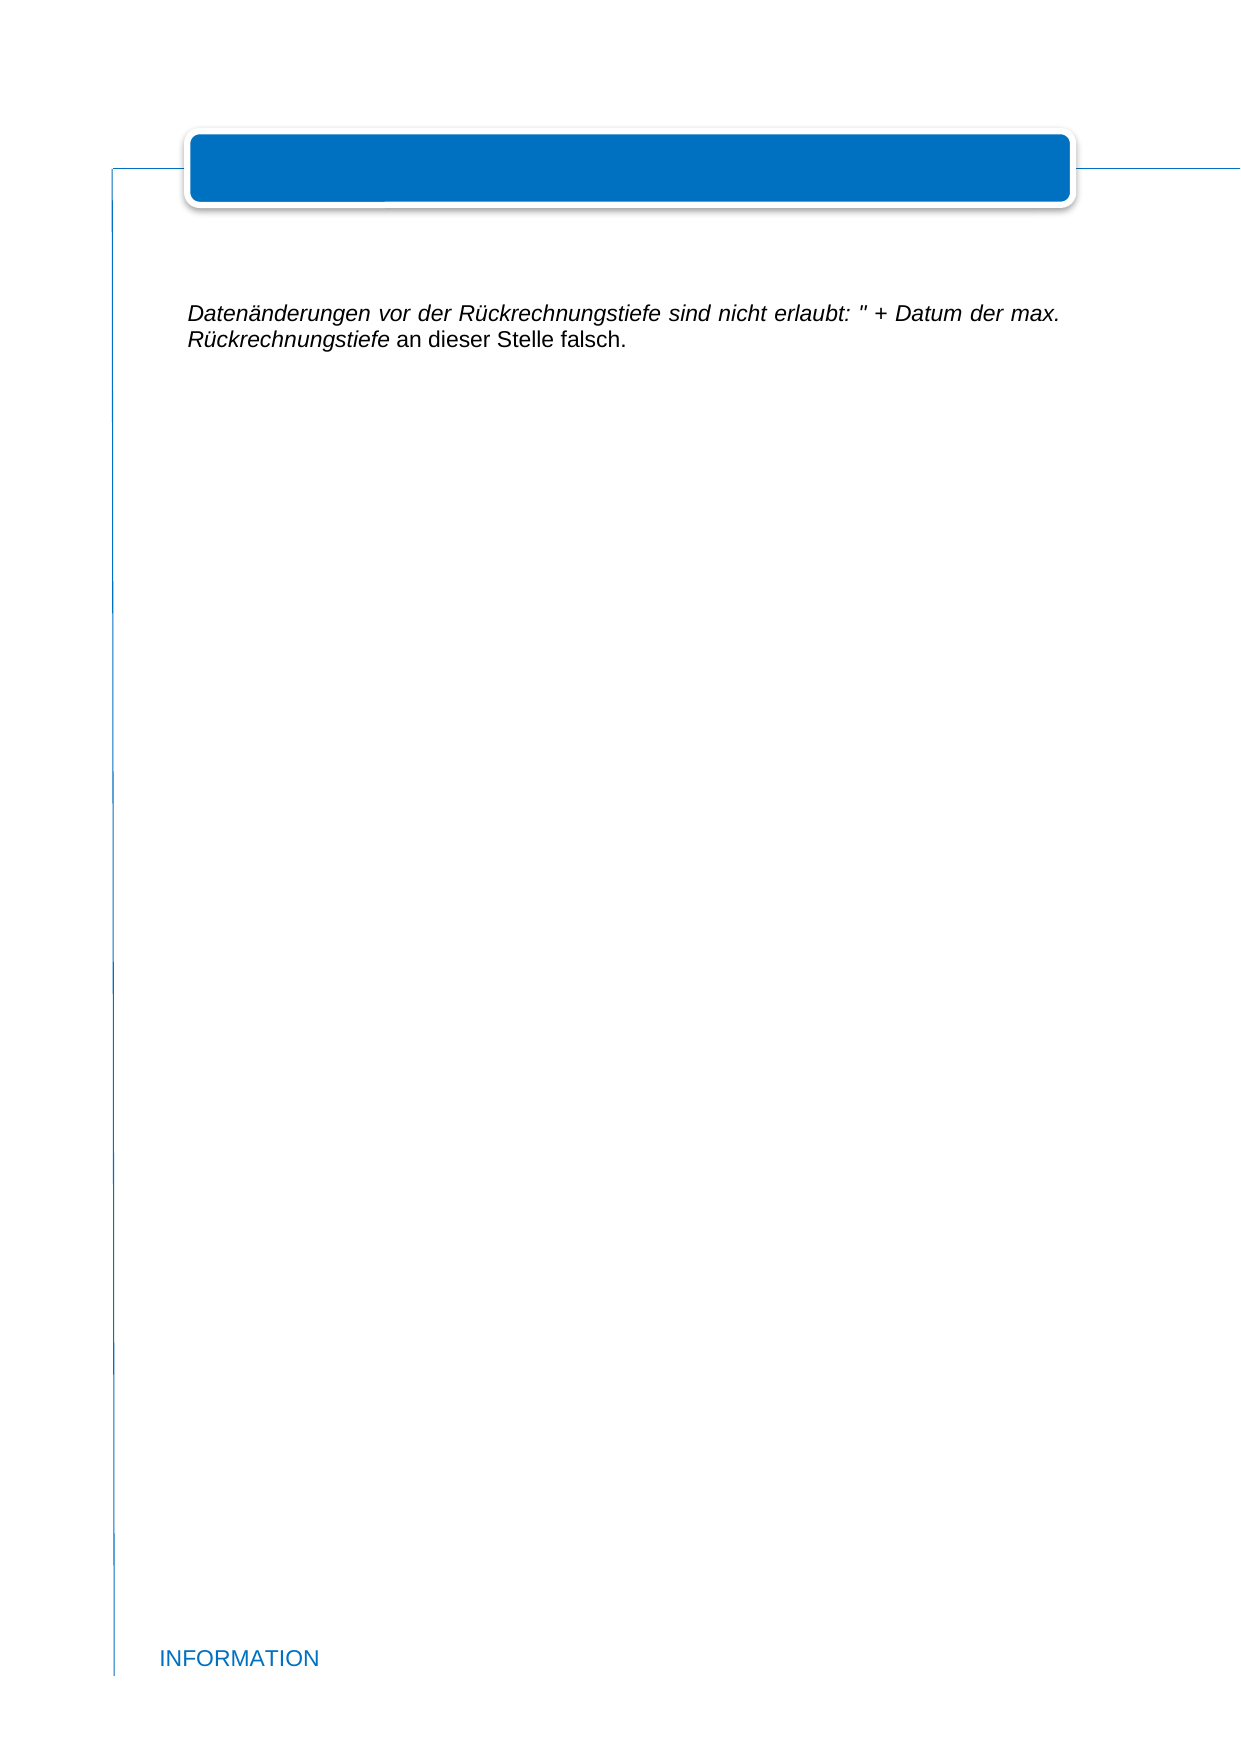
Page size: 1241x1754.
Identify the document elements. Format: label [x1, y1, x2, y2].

text [187, 300, 1063, 353]
